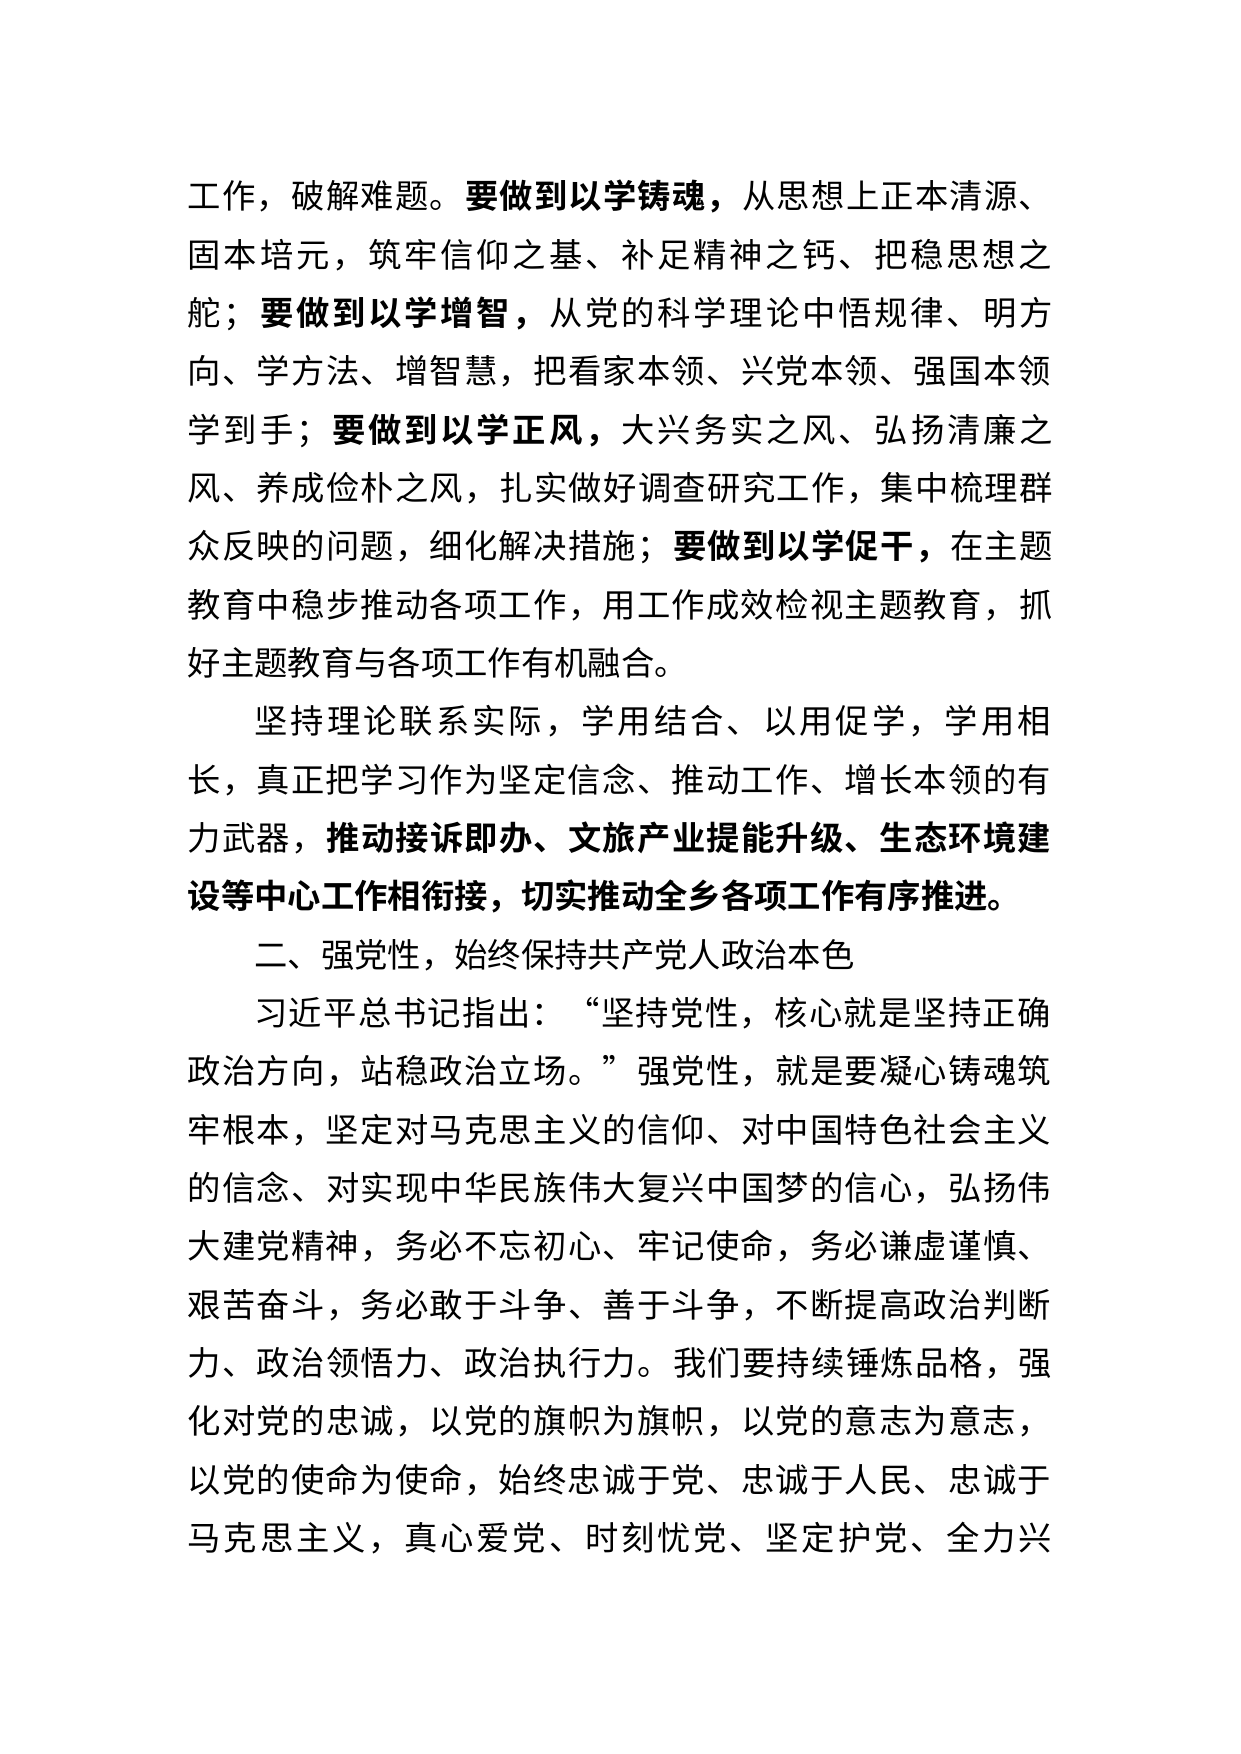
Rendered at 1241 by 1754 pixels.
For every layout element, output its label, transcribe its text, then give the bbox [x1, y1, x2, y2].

text 坚持理论联系实际，学用结合、以用促学，学用相长，真正把学习作为坚定信念、推动工作、增长本领的有力武器，推动接诉即办、文旅产业提能升级、生态环境建设等中心工作相衔接，切实推动全乡各项工作有序推进。 [187, 687, 1053, 920]
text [187, 979, 1053, 1562]
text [187, 162, 1053, 687]
list 强党性，始终保持共产党人政治本色 [187, 920, 1053, 979]
